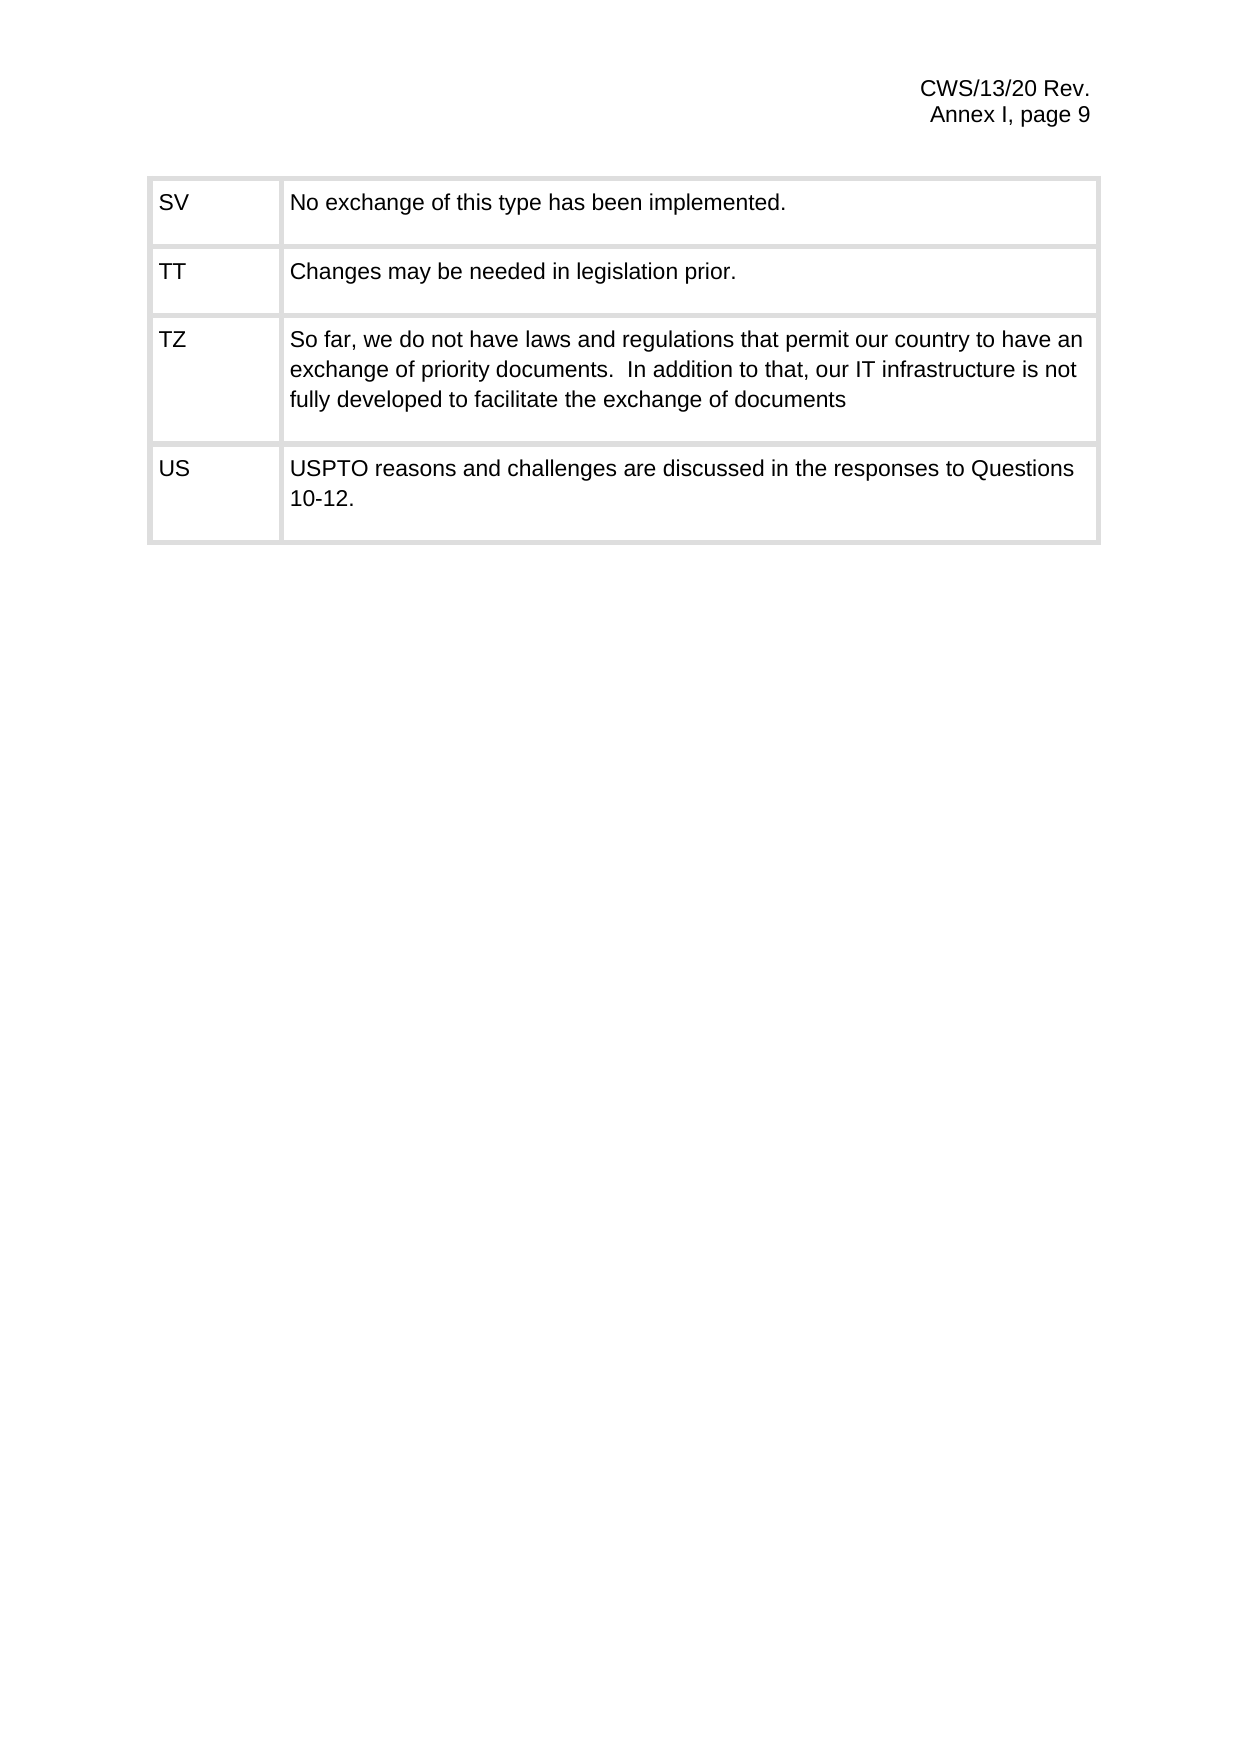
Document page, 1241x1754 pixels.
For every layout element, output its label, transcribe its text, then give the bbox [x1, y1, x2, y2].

table_cell SV [153, 181, 279, 244]
table_cell So far, we do not have laws and regulations that permit our country to have an exchange of priority documents. In addition to that, our IT infrastructure is not fully developed to facilitate the exchange of documents [284, 318, 1096, 441]
table_cell No exchange of this type has been implemented. [284, 181, 1096, 244]
table_cell TT [153, 249, 279, 312]
table_cell US [153, 447, 279, 540]
table_cell TZ [153, 318, 279, 441]
table_cell Changes may be needed in legislation prior. [284, 249, 1096, 312]
table_cell USPTO reasons and challenges are discussed in the responses to Questions 10-12. [284, 447, 1096, 540]
